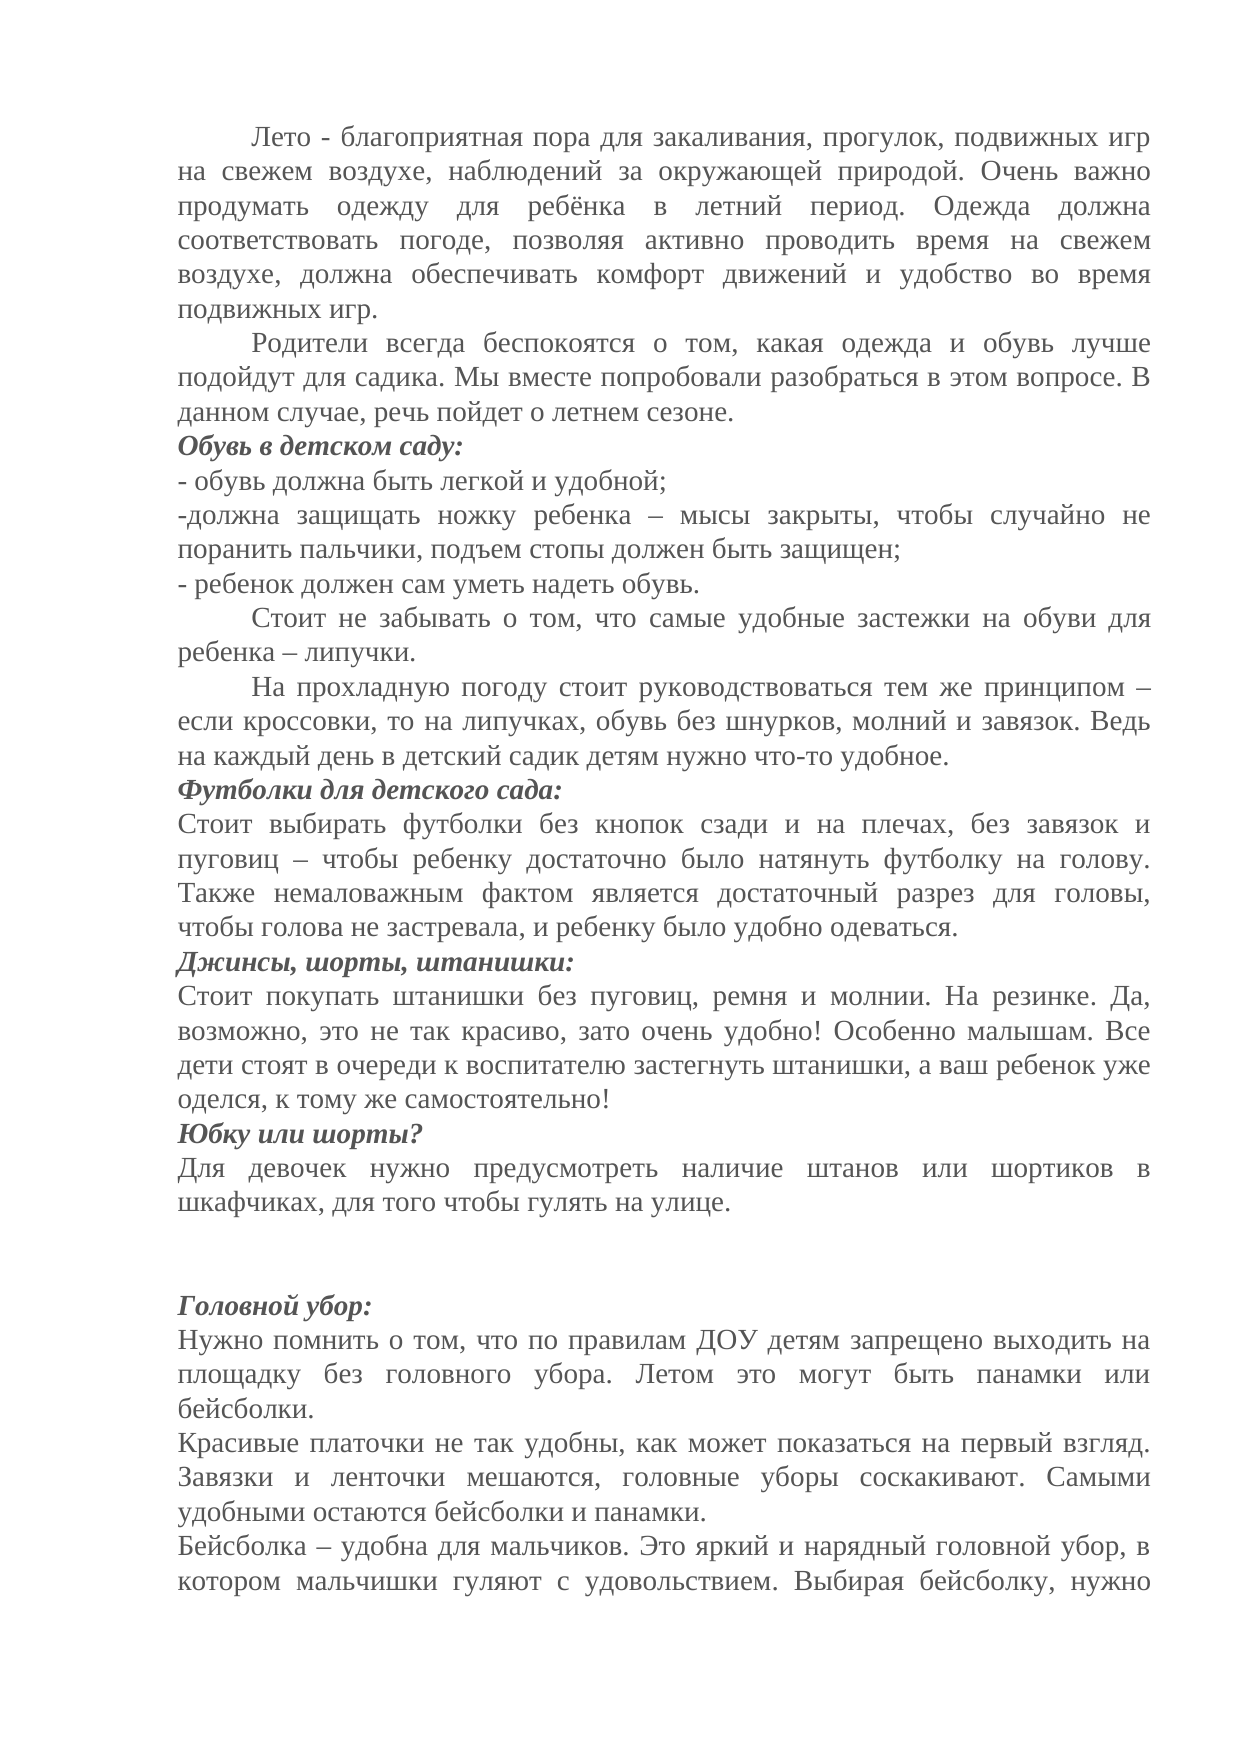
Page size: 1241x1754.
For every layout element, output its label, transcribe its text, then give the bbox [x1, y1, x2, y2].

text Нужно помнить о том, что по правилам ДОУ детям запрещено выходить на площадку без головного убора. Летом это могут быть панамки или бейсболки. [177, 1321, 1152, 1424]
text Головной убор: [177, 1287, 1152, 1321]
text Стоит покупать штанишки без пуговиц, ремня и молнии. На резинке. Да, возможно, это не так красиво, зато очень удобно! Особенно малышам. Все дети стоят в очереди к воспитателю застегнуть штанишки, а ваш ребенок уже оделся, к тому же самостоятельно! [177, 977, 1152, 1115]
text Футболки для детского сада: [177, 771, 1152, 806]
text Юбку или шорты? [177, 1115, 1152, 1149]
text - ребенок должен сам уметь надеть обувь. [177, 565, 1152, 599]
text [177, 1527, 1152, 1596]
text Обувь в детском саду: [177, 427, 1152, 462]
text Стоит не забывать о том, что самые удобные застежки на обуви для ребенка – липучки. [177, 599, 1152, 668]
text Стоит выбирать футболки без кнопок сзади и на плечах, без завязок и пуговиц – чтобы ребенку достаточно было натянуть футболку на голову. Также немаловажным фактом является достаточный разрез для головы, чтобы голова не застревала, и ребенку было удобно одеваться. [177, 806, 1152, 943]
text -должна защищать ножку ребенка – мысы закрыты, чтобы случайно не поранить пальчики, подъем стопы должен быть защищен; [177, 496, 1152, 565]
text На прохладную погоду стоит руководствоваться тем же принципом – если кроссовки, то на липучках, обувь без шнурков, молний и завязок. Ведь на каждый день в детский садик детям нужно что-то удобное. [177, 668, 1152, 771]
text Лето - благоприятная пора для закаливания, прогулок, подвижных игр на свежем воздухе, наблюдений за окружающей природой. Очень важно продумать одежду для ребёнка в летний период. Одежда должна соответствовать погоде, позволяя активно проводить время на свежем воздухе, должна обеспечивать комфорт движений и удобство во время подвижных игр. [177, 118, 1152, 324]
text Джинсы, шорты, штанишки: [177, 943, 1152, 977]
text Для девочек нужно предусмотреть наличие штанов или шортиков в шкафчиках, для того чтобы гулять на улице. [177, 1149, 1152, 1218]
text Красивые платочки не так удобны, как может показаться на первый взгляд. Завязки и ленточки мешаются, головные уборы соскакивают. Самыми удобными остаются бейсболки и панамки. [177, 1424, 1152, 1527]
text Родители всегда беспокоятся о том, какая одежда и обувь лучше подойдут для садика. Мы вместе попробовали разобраться в этом вопросе. В данном случае, речь пойдет о летнем сезоне. [177, 324, 1152, 427]
text - обувь должна быть легкой и удобной; [177, 462, 1152, 496]
